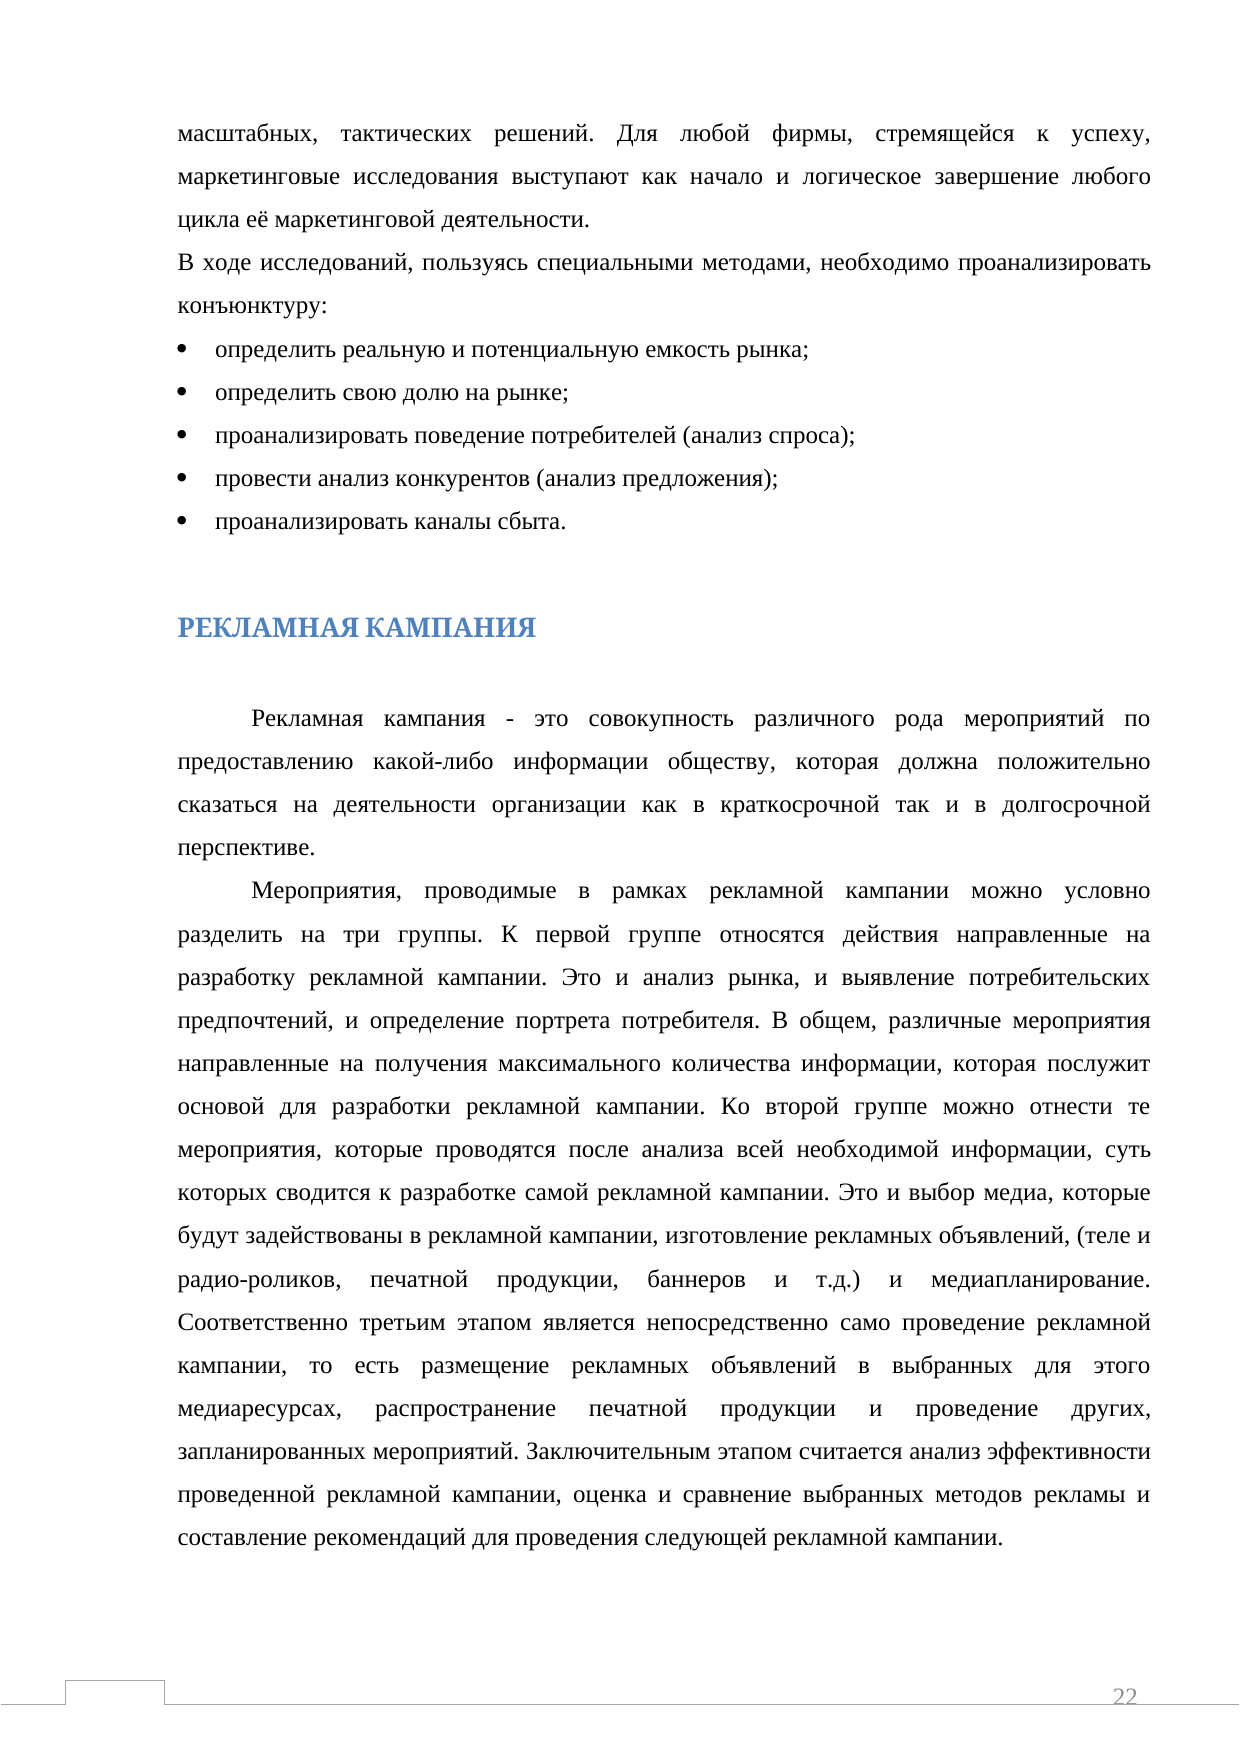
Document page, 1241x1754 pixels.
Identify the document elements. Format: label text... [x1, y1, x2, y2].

list провести анализ конкурентов (анализ предложения); [177, 463, 1152, 492]
text В ходе исследований, пользуясь специальными методами, необходимо проанализировать конъюнктуру: [177, 247, 1152, 319]
list определить реальную и потенциальную емкость рынка; [177, 334, 1152, 362]
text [177, 118, 1152, 233]
list определить свою долю на рынке; [177, 377, 1152, 406]
text Мероприятия, проводимые в рамках рекламной кампании можно условно разделить на три группы. К первой группе относятся действия направленные на разработку рекламной кампании. Это и анализ рынка, и выявление потребительских предпочтений, и определение портрета потребителя. В общем, различные мероприятия направленные на получения максимального количества информации, которая послужит основой для разработки рекламной кампании. Ко второй группе можно отнести те мероприятия, которые проводятся после анализа всей необходимой информации, суть которых сводится к разработке самой рекламной кампании. Это и выбор медиа, которые будут задействованы в рекламной кампании, изготовление рекламных объявлений, (теле и радио-роликов, печатной продукции, баннеров и т.д.) и медиапланирование. Соответственно третьим этапом является непосредственно само проведение рекламной кампании, то есть размещение рекламных объявлений в выбранных для этого медиаресурсах, распространение печатной продукции и проведение других, запланированных мероприятий. Заключительным этапом считается анализ эффективности проведенной рекламной кампании, оценка и сравнение выбранных методов рекламы и составление рекомендаций для проведения следующей рекламной кампании. [177, 876, 1152, 1551]
subtitle РЕКЛАМНАЯ КАМПАНИЯ [177, 613, 1152, 644]
list проанализировать поведение потребителей (анализ спроса); [177, 420, 1152, 449]
text Рекламная кампания - это совокупность различного рода мероприятий по предоставлению какой-либо информации обществу, которая должна положительно сказаться на деятельности организации как в краткосрочной так и в долгосрочной перспективе. [177, 703, 1152, 861]
list проанализировать каналы сбыта. [177, 506, 1152, 535]
